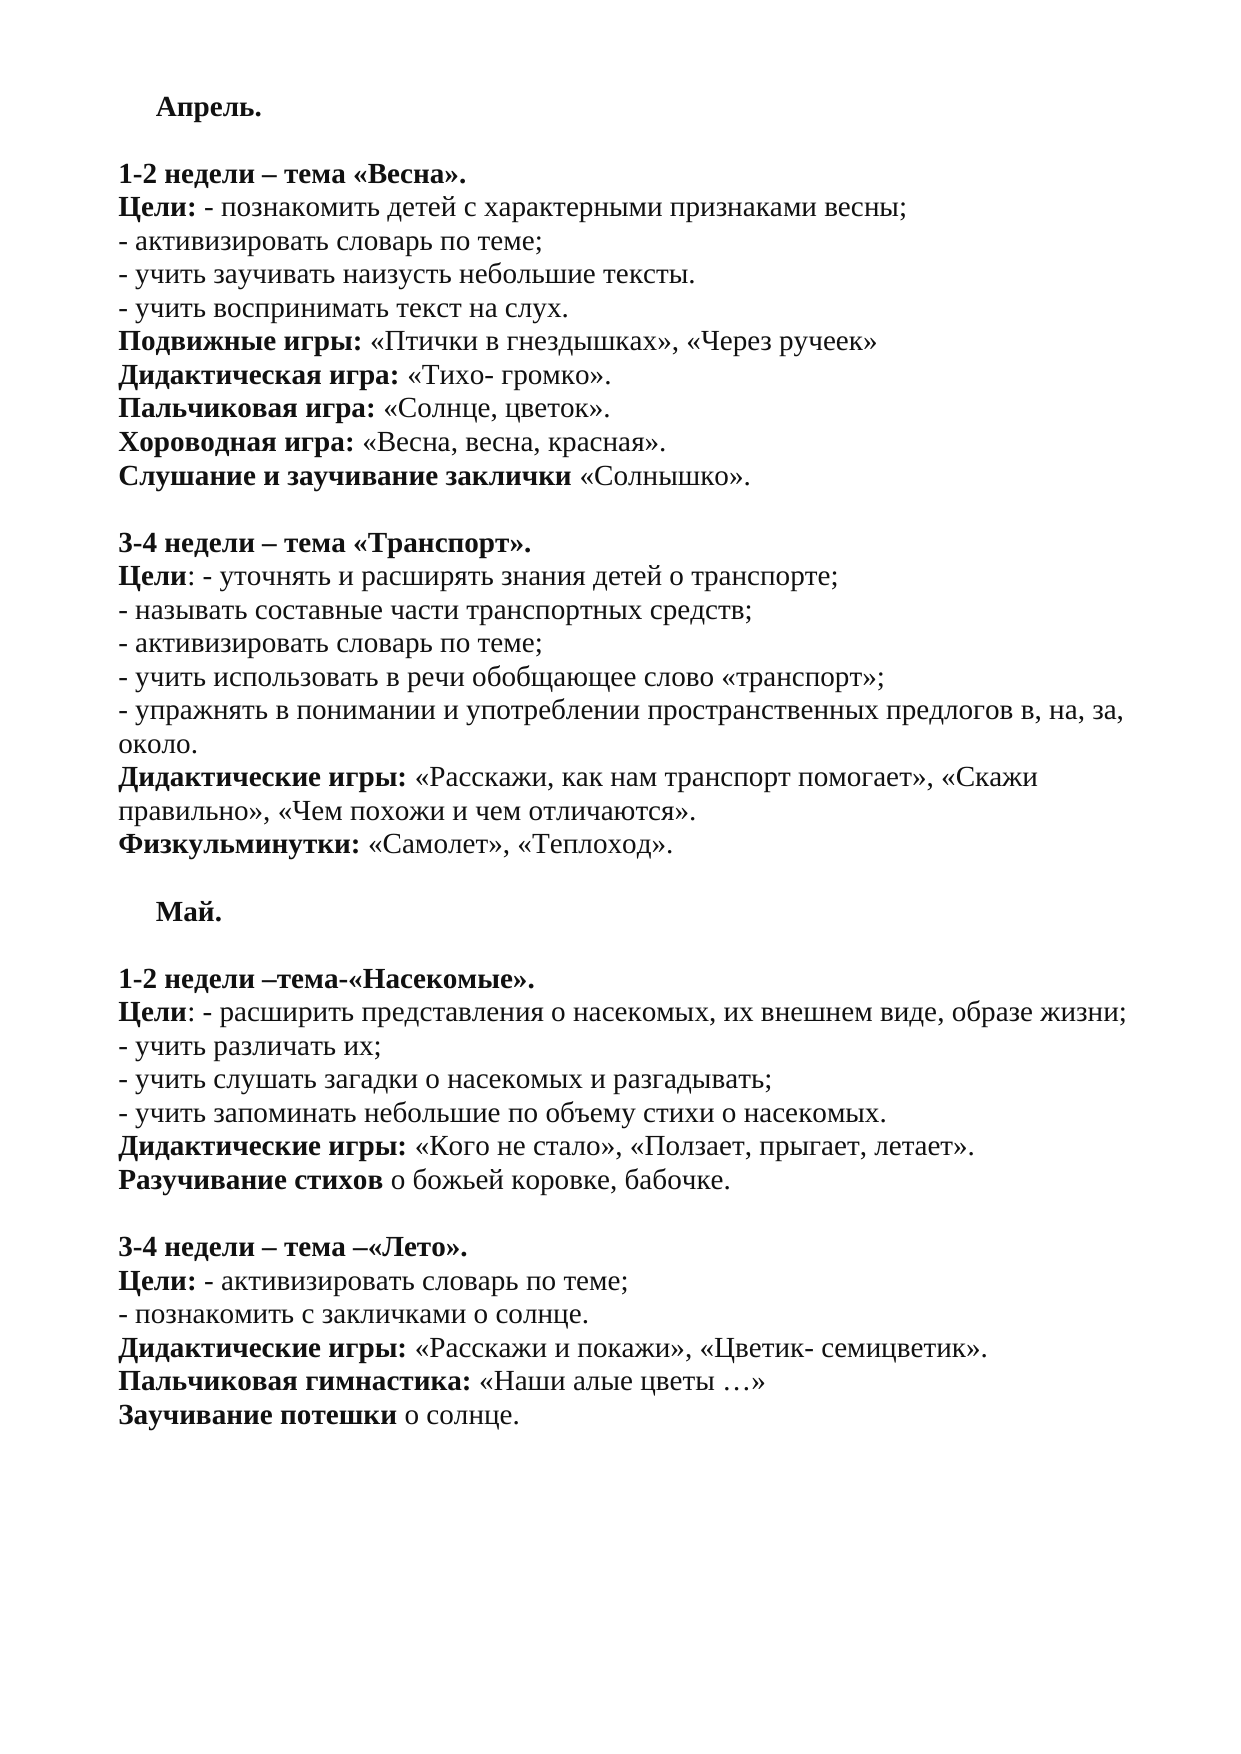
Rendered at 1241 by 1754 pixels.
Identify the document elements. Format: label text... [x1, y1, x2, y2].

text Дидактические игры: «Кого не стало», «Ползает, прыгает, летает». Разучивание стихов о божьей коровке, бабочке. [118, 1128, 1152, 1196]
text 3-4 недели – тема «Транспорт». [118, 525, 1152, 558]
text Подвижные игры: «Птички в гнездышках», «Через ручеек» [118, 323, 1152, 357]
text Физкульминутки: «Самолет», «Теплоход». [118, 827, 1152, 860]
text 1-2 недели – тема «Весна». [118, 156, 1152, 189]
text 1-2 недели –тема-«Насекомые». [118, 961, 1152, 994]
text Пальчиковая игра: «Солнце, цветок». [118, 391, 1152, 424]
text Дидактические игры: «Расскажи, как нам транспорт помогает», «Скажи правильно», «Чем похожи и чем отличаются». [118, 759, 1152, 827]
text Цели: - расширить представления о насекомых, их внешнем виде, образе жизни; - учить различать их; - учить слушать загадки о насекомых и разгадывать; - учить запоминать небольшие по объему стихи о насекомых. [118, 994, 1152, 1128]
text Апрель. [118, 89, 1152, 122]
text Цели: - активизировать словарь по теме; - познакомить с закличками о солнце. [118, 1263, 1152, 1330]
text Дидактическая игра: «Тихо- громко». [118, 357, 1152, 391]
text Май. [118, 894, 1152, 927]
text Цели: - уточнять и расширять знания детей о транспорте; - называть составные части транспортных средств; - активизировать словарь по теме; - учить использовать в речи обобщающее слово «транспорт»; - упражнять в понимании и употреблении пространственных предлогов в, на, за, около. [118, 558, 1152, 759]
text Хороводная игра: «Весна, весна, красная». Слушание и заучивание заклички «Солнышко». [118, 424, 1152, 491]
text Дидактические игры: «Расскажи и покажи», «Цветик- семицветик». [118, 1330, 1152, 1363]
text Цели: - познакомить детей с характерными признаками весны; - активизировать словарь по теме; - учить заучивать наизусть небольшие тексты. - учить воспринимать текст на слух. [118, 189, 1152, 323]
text Пальчиковая гимнастика: «Наши алые цветы …» Заучивание потешки о солнце. [118, 1363, 1152, 1430]
text 3-4 недели – тема –«Лето». [118, 1229, 1152, 1263]
